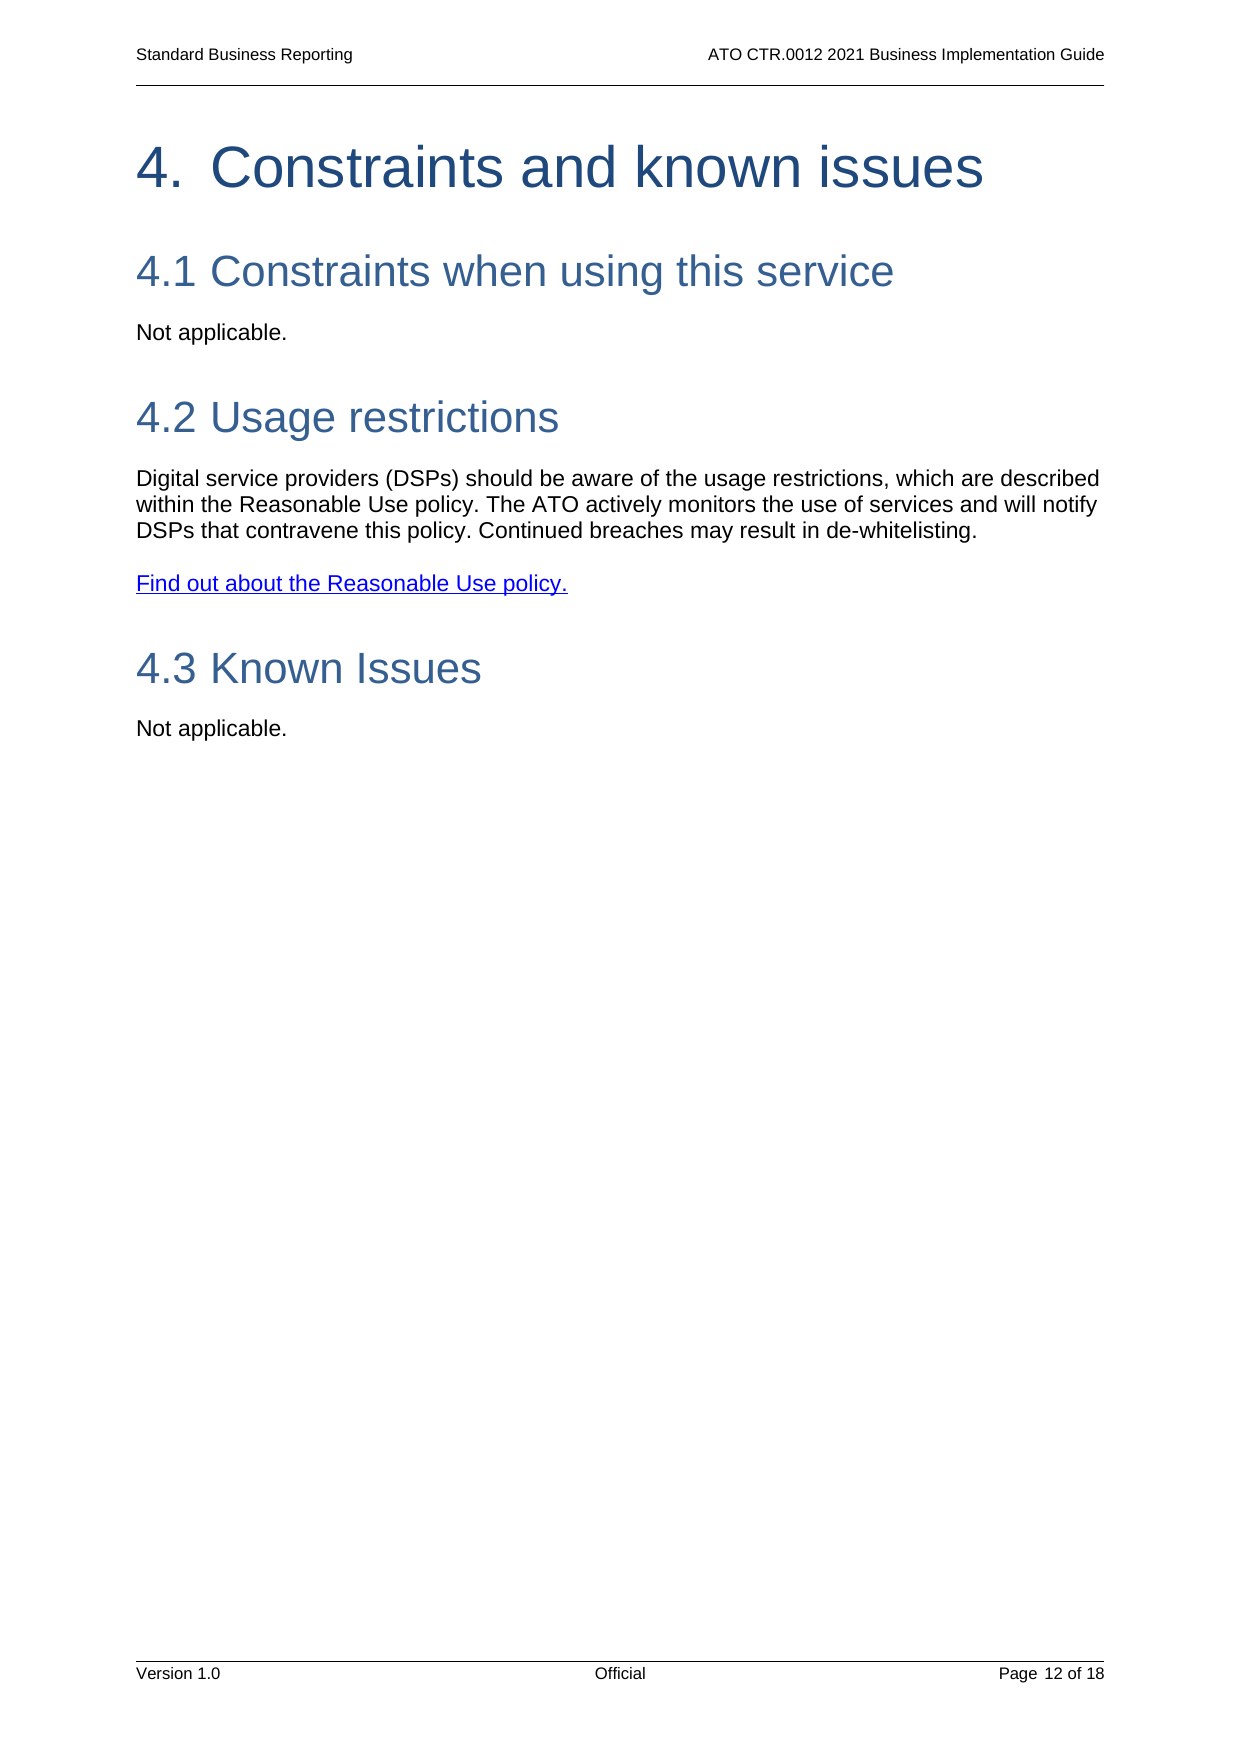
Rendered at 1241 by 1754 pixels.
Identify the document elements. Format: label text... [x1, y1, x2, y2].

text Constraints when using this service [136, 246, 1104, 296]
text Not applicable. [136, 319, 1104, 345]
text Digital service providers (DSPs) should be aware of the usage restrictions, which are described within the Reasonable Use policy. The ATO actively monitors the use of services and will notify DSPs that contravene this policy. Continued breaches may result in de-whitelisting. [136, 464, 1104, 543]
text Known Issues [136, 642, 1104, 692]
text Not applicable. [136, 715, 1104, 742]
text usage restrictions [136, 391, 1104, 442]
text Find out about the Reasonable Use policy. [136, 570, 1104, 596]
text Constraints and known issues [136, 133, 1104, 200]
